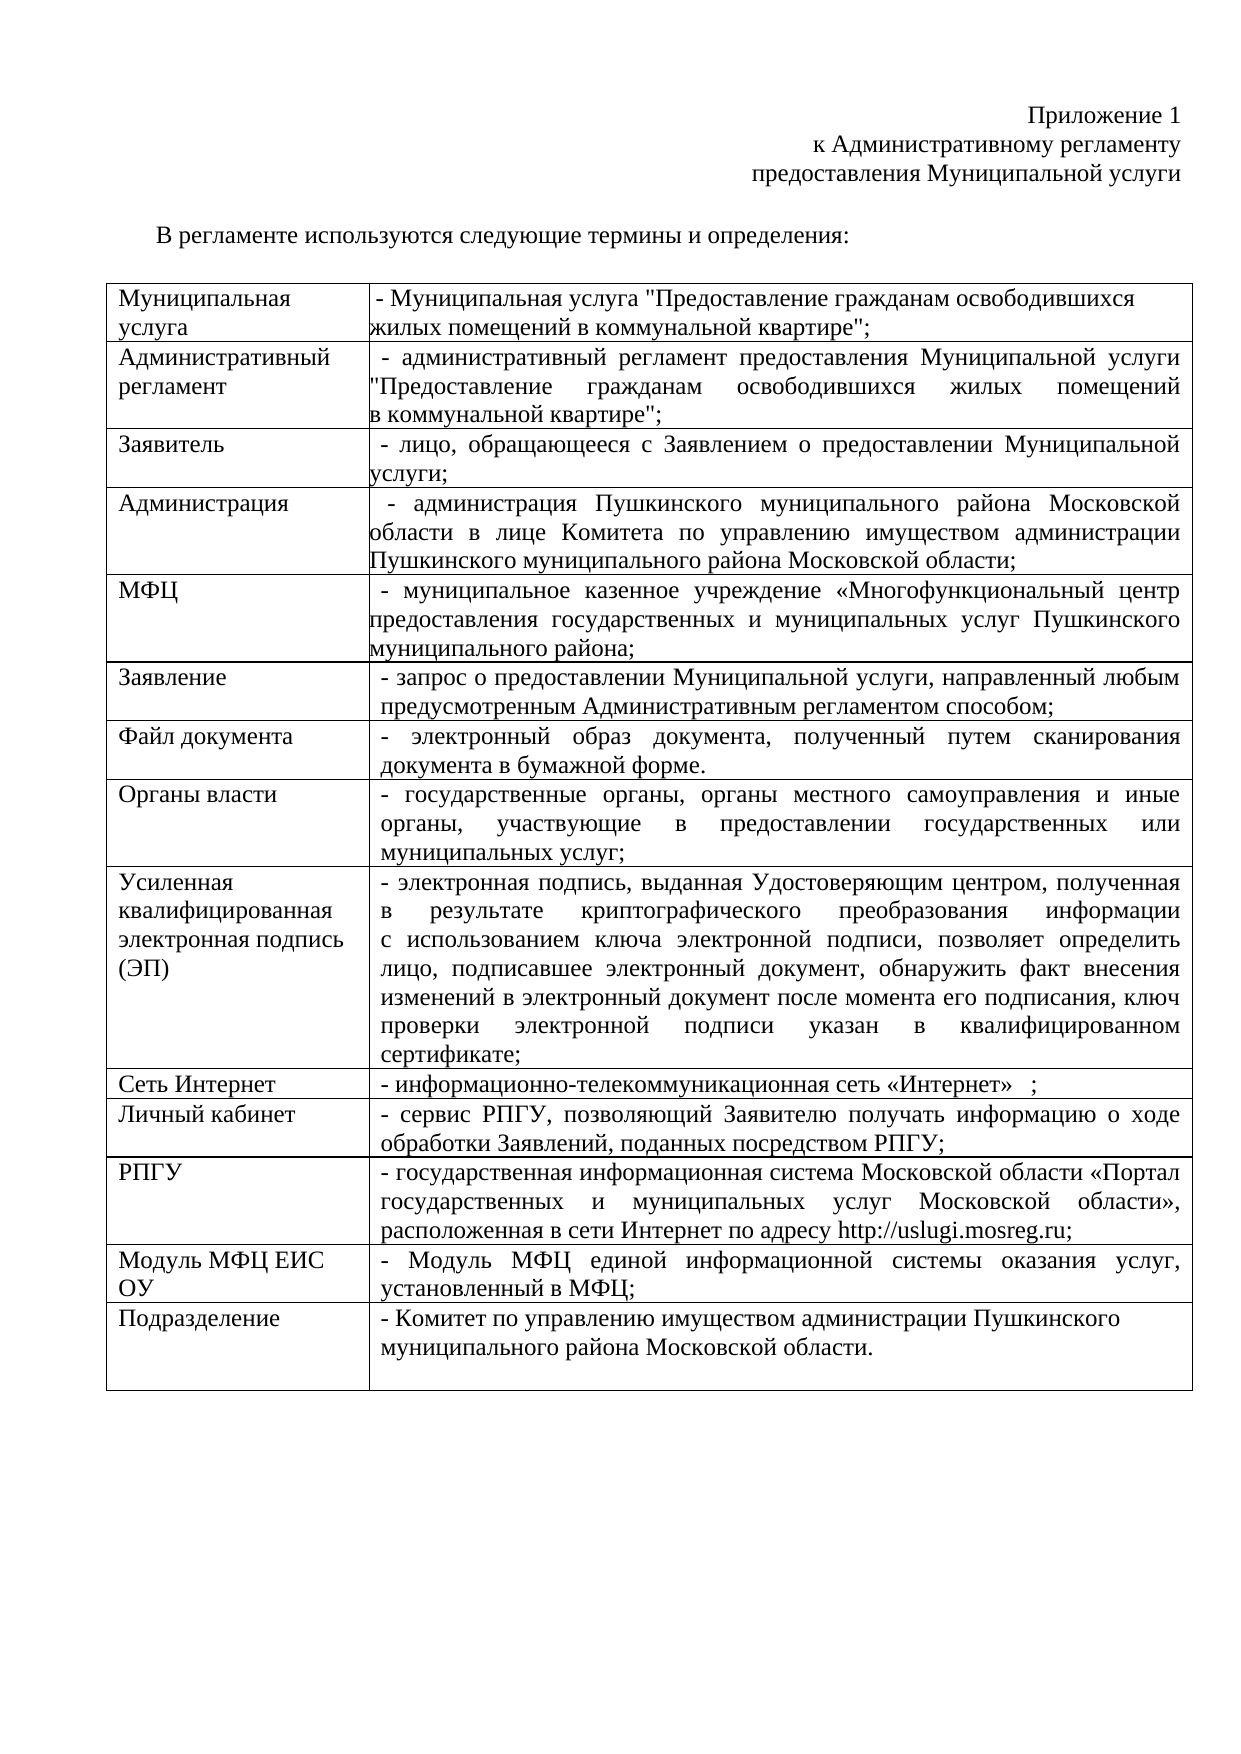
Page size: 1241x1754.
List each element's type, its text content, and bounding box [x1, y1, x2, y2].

table_cell - Комитет по управлению имуществом администрации Пушкинского муниципального района Московской области. [370, 1303, 1192, 1389]
table_cell Сеть Интернет [107, 1069, 369, 1098]
table_cell - административный регламент предоставления Муниципальной услуги "Предоставление гражданам освободившихся жилых помещений в коммунальной квартире"; [370, 342, 1192, 428]
table_cell - государственная информационная система Московской области «Портал государственных и муниципальных услуг Московской области», расположенная в сети Интернет по адресу http://uslugi.mosreg.ru; [370, 1158, 1192, 1244]
table_cell - запрос о предоставлении Муниципальной услуги, направленный любым предусмотренным Административным регламентом способом; [370, 663, 1192, 720]
table_cell - информационно-телекоммуникационная сеть «Интернет» ; [370, 1069, 1192, 1098]
table_cell Модуль МФЦ ЕИС ОУ [107, 1245, 369, 1302]
text к Административному регламенту [118, 129, 1181, 158]
table_cell - государственные органы, органы местного самоуправления и иные органы, участвующие в предоставлении государственных или муниципальных услуг; [370, 780, 1192, 866]
table_cell Подразделение [107, 1303, 369, 1389]
table_cell РПГУ [107, 1158, 369, 1244]
table_cell - лицо, обращающееся с Заявлением о предоставлении Муниципальной услуги; [370, 429, 1192, 487]
table_cell Заявитель [107, 429, 369, 487]
table_cell - электронный образ документа, полученный путем сканирования документа в бумажной форме. [370, 721, 1192, 778]
table_cell Администрация [107, 488, 369, 574]
table_cell - администрация Пушкинского муниципального района Московской области в лице Комитета по управлению имуществом администрации Пушкинского муниципального района Московской области; [370, 488, 1192, 574]
text Приложение 1 [118, 100, 1181, 129]
table_cell МФЦ [107, 575, 369, 661]
table_cell Личный кабинет [107, 1099, 369, 1156]
table_cell Органы власти [107, 780, 369, 866]
table_cell - Модуль МФЦ единой информационной системы оказания услуг, установленный в МФЦ; [370, 1245, 1192, 1302]
text В регламенте используются следующие термины и определения: [118, 220, 1181, 249]
table_cell Заявление [107, 663, 369, 720]
table_header Муниципальная услуга [107, 284, 369, 341]
table_cell - сервис РПГУ, позволяющий Заявителю получать информацию о ходе обработки Заявлений, поданных посредством РПГУ; [370, 1099, 1192, 1156]
table_header - Муниципальная услуга "Предоставление гражданам освободившихся жилых помещений в коммунальной квартире"; [370, 284, 1192, 341]
table_cell Файл документа [107, 721, 369, 778]
table_cell Административный регламент [107, 342, 369, 428]
table_cell - электронная подпись, выданная Удостоверяющим центром, полученная в результате криптографического преобразования информации с использованием ключа электронной подписи, позволяет определить лицо, подписавшее электронный документ, обнаружить факт внесения изменений в электронный документ после момента его подписания, ключ проверки электронной подписи указан в квалифицированном сертификате; [370, 867, 1192, 1068]
table_cell Усиленная квалифицированная электронная подпись (ЭП) [107, 867, 369, 1068]
table_cell - муниципальное казенное учреждение «Многофункциональный центр предоставления государственных и муниципальных услуг Пушкинского муниципального района; [370, 575, 1192, 661]
text предоставления Муниципальной услуги [118, 158, 1181, 187]
